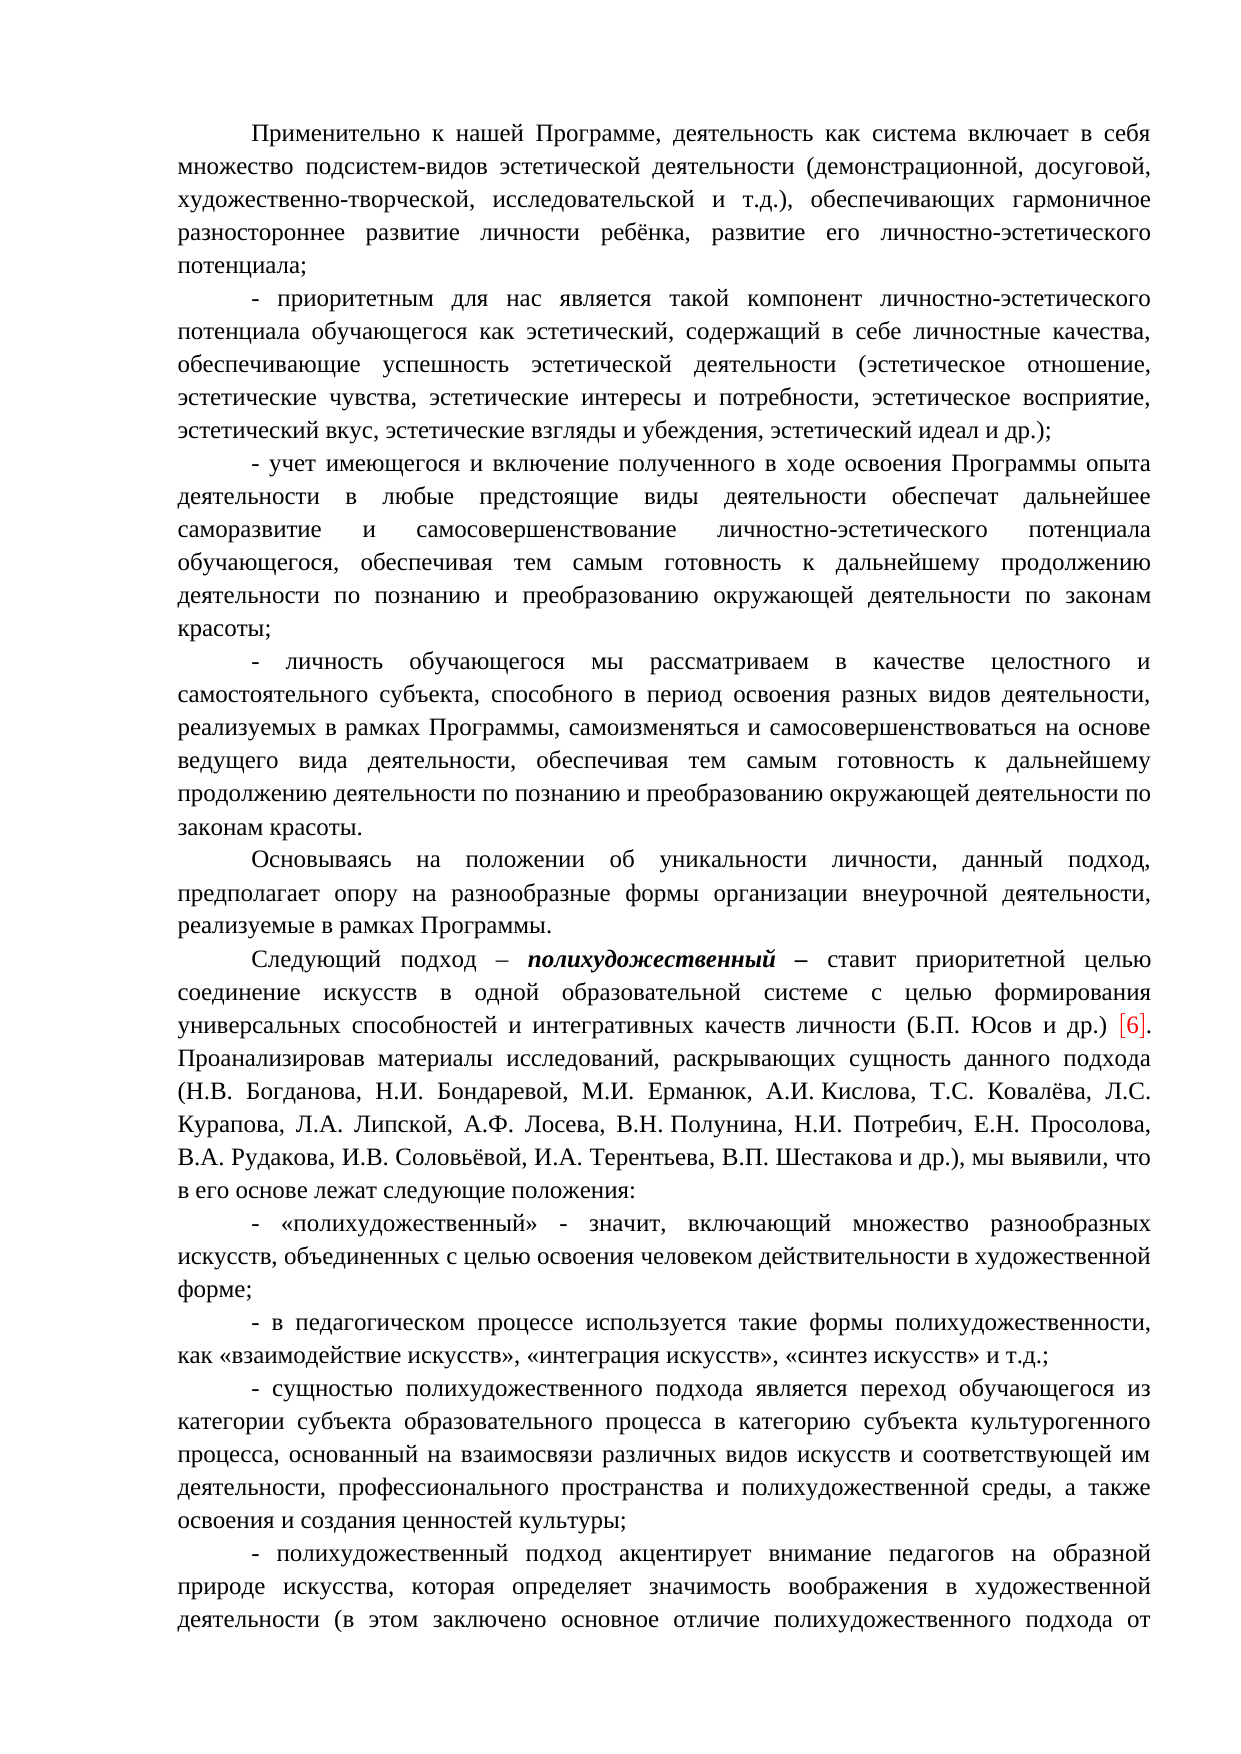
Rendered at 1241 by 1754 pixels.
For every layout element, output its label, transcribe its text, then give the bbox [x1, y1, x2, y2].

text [177, 1538, 1152, 1633]
text - «полихудожественный» - значит, включающий множество разнообразных искусств, объединенных с целью освоения человеком действительности в художественной форме; [177, 1208, 1152, 1303]
text - личность обучающегося мы рассматриваем в качестве целостного и самостоятельного субъекта, способного в период освоения разных видов деятельности, реализуемых в рамках Программы, самоизменяться и самосовершенствоваться на основе ведущего вида деятельности, обеспечивая тем самым готовность к дальнейшему продолжению деятельности по познанию и преобразованию окружающей деятельности по законам красоты. [177, 646, 1152, 840]
text - приоритетным для нас является такой компонент личностно-эстетического потенциала обучающегося как эстетический, содержащий в себе личностные качества, обеспечивающие успешность эстетической деятельности (эстетическое отношение, эстетические чувства, эстетические интересы и потребности, эстетическое восприятие, эстетический вкус, эстетические взгляды и убеждения, эстетический идеал и др.); [177, 283, 1152, 444]
text - в педагогическом процессе используется такие формы полихудожественности, как «взаимодействие искусств», «интеграция искусств», «синтез искусств» и т.д.; [177, 1307, 1152, 1369]
text Применительно к нашей Программе, деятельность как система включает в себя множество подсистем-видов эстетической деятельности (демонстрационной, досуговой, художественно-творческой, исследовательской и т.д.), обеспечивающих гармоничное разностороннее развитие личности ребёнка, развитие его личностно-эстетического потенциала; [177, 118, 1152, 279]
text - учет имеющегося и включение полученного в ходе освоения Программы опыта деятельности в любые предстоящие виды деятельности обеспечат дальнейшее саморазвитие и самосовершенствование личностно-эстетического потенциала обучающегося, обеспечивая тем самым готовность к дальнейшему продолжению деятельности по познанию и преобразованию окружающей деятельности по законам красоты; [177, 448, 1152, 642]
text Основываясь на положении об уникальности личности, данный подход, предполагает опору на разнообразные формы организации внеурочной деятельности, реализуемые в рамках Программы. [177, 844, 1152, 939]
text Следующий подход – полихудожественный – ставит приоритетной целью соединение искусств в одной образовательной системе с целью формирования универсальных способностей и интегративных качеств личности (Б.П. Юсов и др.) 6. Проанализировав материалы исследований, раскрывающих сущность данного подхода (Н.В. Богданова, Н.И. Бондаревой, М.И. Ерманюк, А.И. Кислова, Т.С. Ковалёва, Л.С. Курапова, Л.А. Липской, А.Ф. Лосева, В.Н. Полунина, Н.И. Потребич, Е.Н. Просолова, В.А. Рудакова, И.В. Соловьёвой, И.А. Терентьева, В.П. Шестакова и др.), мы выявили, что в его основе лежат следующие положения: [177, 944, 1152, 1203]
text - сущностью полихудожественного подхода является переход обучающегося из категории субъекта образовательного процесса в категорию субъекта культурогенного процесса, основанный на взаимосвязи различных видов искусств и соответствующей им деятельности, профессионального пространства и полихудожественной среды, а также освоения и создания ценностей культуры; [177, 1373, 1152, 1534]
